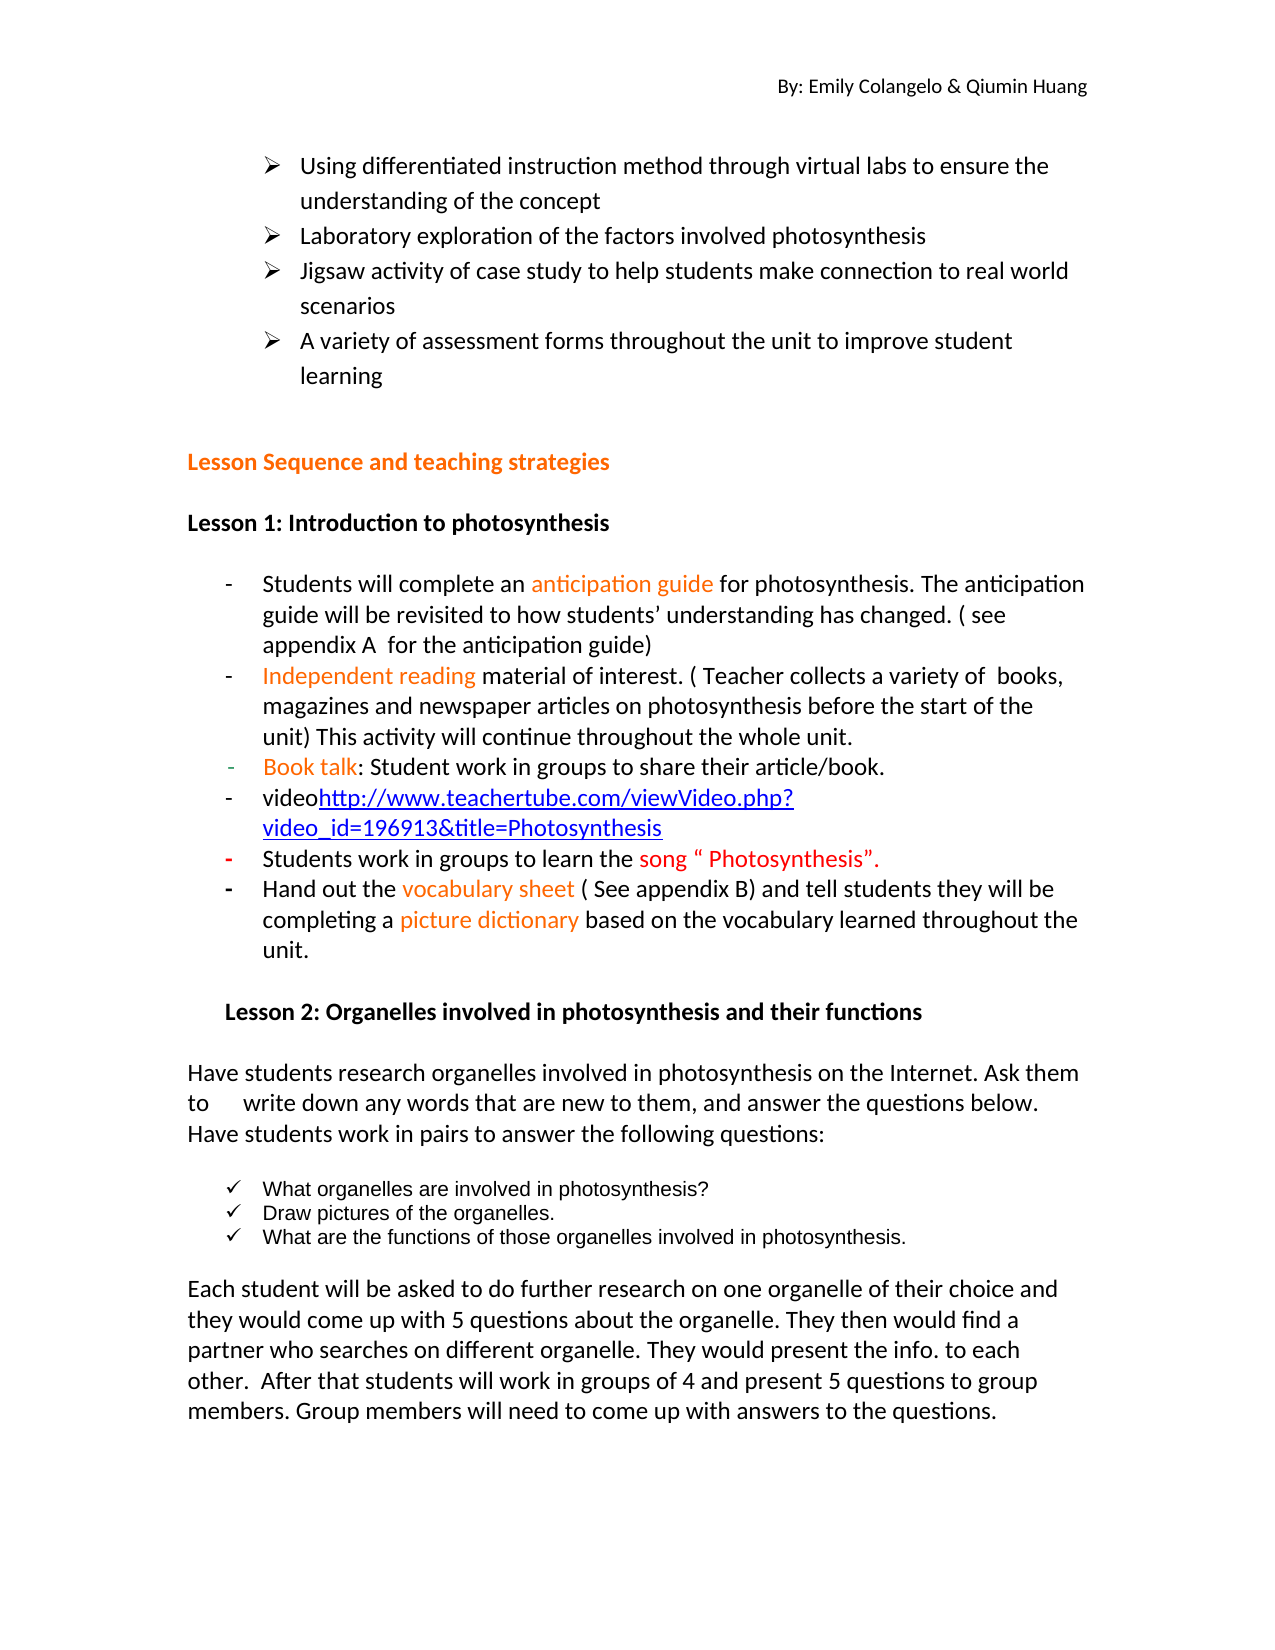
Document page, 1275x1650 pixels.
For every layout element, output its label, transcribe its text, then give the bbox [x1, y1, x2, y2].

text Lesson 2: Organelles involved in photosynthesis and their functions [225, 996, 1087, 1026]
text Each student will be asked to do further research on one organelle of their choice and they would come up with 5 questions about the organelle. They then would find a partner who searches on different organelle. They would present the info. to each other. After that students will work in groups of 4 and present 5 questions to group members. Group members will need to come up with answers to the questions. [187, 1273, 1087, 1426]
list A variety of assessment forms throughout the unit to improve student learning [262, 325, 1087, 391]
list videohttp://www.teachertube.com/viewVideo.php?video_id=196913&title=Photosynthesis [225, 782, 1087, 843]
text Lesson Sequence and teaching strategies [187, 446, 1087, 477]
text - Book talk: Student work in groups to share their article/book. [187, 752, 1087, 782]
list Draw pictures of the organelles. [225, 1201, 1087, 1225]
list Students will complete an anticipation guide for photosynthesis. The anticipation guide will be revisited to how students’ understanding has changed. ( see appendix A for the anticipation guide) [225, 568, 1087, 660]
list Students work in groups to learn the song “ Photosynthesis”. [225, 843, 1087, 874]
text Have students research organelles involved in photosynthesis on the Internet. Ask them to write down any words that are new to them, and answer the questions below. Have students work in pairs to answer the following questions: [187, 1057, 1087, 1148]
list What are the functions of those organelles involved in photosynthesis. [225, 1225, 1087, 1249]
text Lesson 1: Introduction to photosynthesis [187, 507, 1087, 538]
list Using differentiated instruction method through virtual labs to ensure the understanding of the concept [262, 150, 1087, 216]
list Laboratory exploration of the factors involved photosynthesis [262, 220, 1087, 251]
list Hand out the vocabulary sheet ( See appendix B) and tell students they will be completing a picture dictionary based on the vocabulary learned throughout the unit. [225, 874, 1087, 965]
list Independent reading material of interest. ( Teacher collects a variety of books, magazines and newspaper articles on photosynthesis before the start of the unit) This activity will continue throughout the whole unit. [225, 660, 1087, 752]
list Jigsaw activity of case study to help students make connection to real world scenarios [262, 255, 1087, 321]
list What organelles are involved in photosynthesis? [225, 1177, 1087, 1201]
